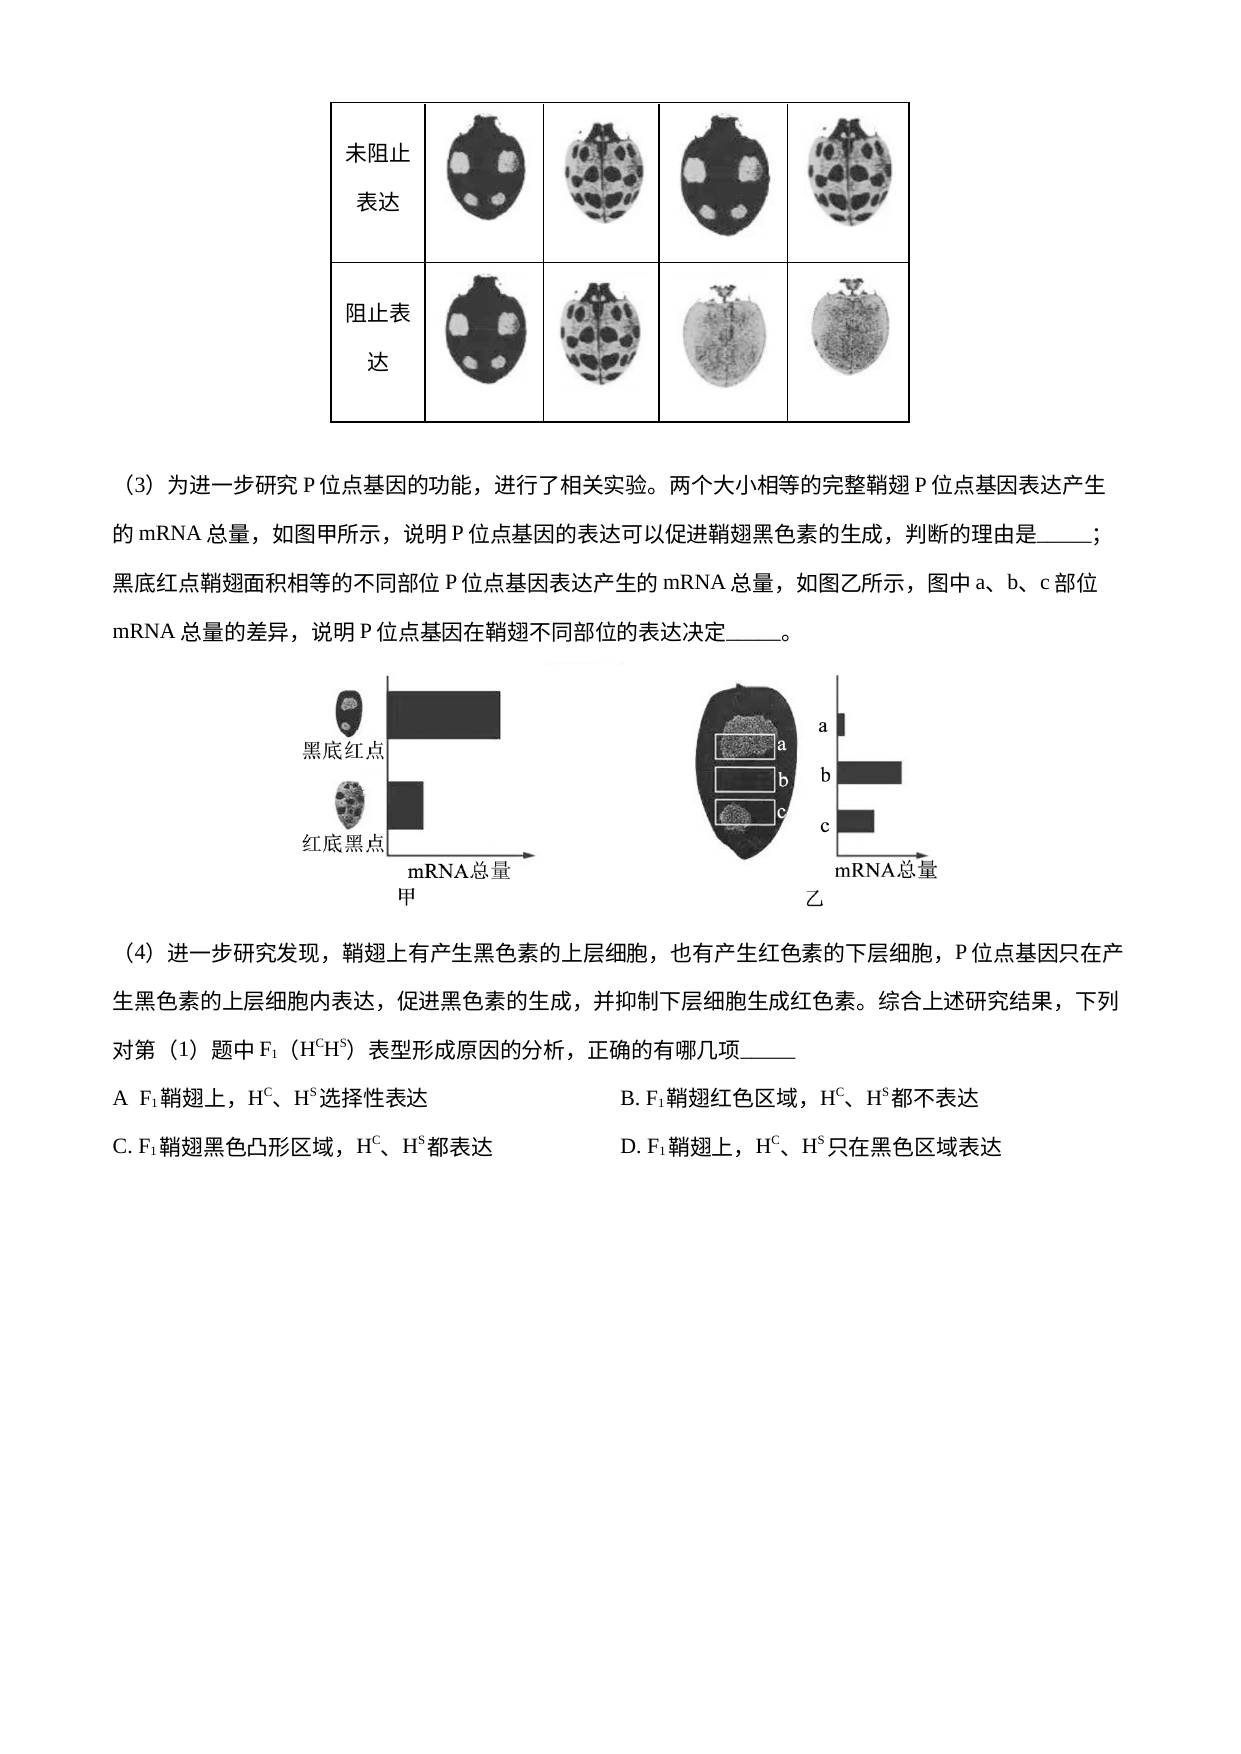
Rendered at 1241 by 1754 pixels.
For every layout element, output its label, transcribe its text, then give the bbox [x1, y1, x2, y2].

table_cell [788, 103, 908, 262]
table_cell [544, 263, 658, 421]
text A F1鞘翅上，HC、HS选择性表达 B. F1鞘翅红色区域，HC、HS都不表达 [112, 1081, 1128, 1113]
table_cell [788, 263, 908, 421]
table_cell [544, 103, 659, 262]
picture [800, 111, 896, 227]
picture [556, 271, 647, 389]
picture [800, 271, 896, 376]
table_cell 未阻止表达 [332, 103, 425, 262]
text （4）进一步研究发现，鞘翅上有产生黑色素的上层细胞，也有产生红色素的下层细胞，P位点基因只在产生黑色素的上层细胞内表达，促进黑色素的生成，并抑制下层细胞生成红色素。综合上述研究结果，下列对第（1）题中F1（HCHS）表型形成原因的分析，正确的有哪几项_____ [112, 935, 1128, 1065]
picture [671, 271, 775, 389]
table_cell [426, 103, 543, 262]
picture [556, 111, 647, 224]
picture [285, 662, 956, 918]
picture [438, 271, 531, 385]
table_cell [660, 263, 787, 421]
text C. F1鞘翅黑色凸形区域，HC、HS都表达 D. F1鞘翅上，HC、HS只在黑色区域表达 [112, 1129, 1128, 1162]
text （3）为进一步研究P位点基因的功能，进行了相关实验。两个大小相等的完整鞘翅P位点基因表达产生的mRNA总量，如图甲所示，说明P位点基因的表达可以促进鞘翅黑色素的生成，判断的理由是_____；黑底红点鞘翅面积相等的不同部位P位点基因表达产生的mRNA总量，如图乙所示，图中a、b、c部位mRNA总量的差异，说明P位点基因在鞘翅不同部位的表达决定_____。 [112, 468, 1128, 647]
table_cell 阻止表达 [332, 263, 424, 421]
picture [438, 111, 531, 221]
table_cell [426, 263, 543, 421]
table_cell [660, 103, 787, 262]
picture [671, 111, 775, 237]
